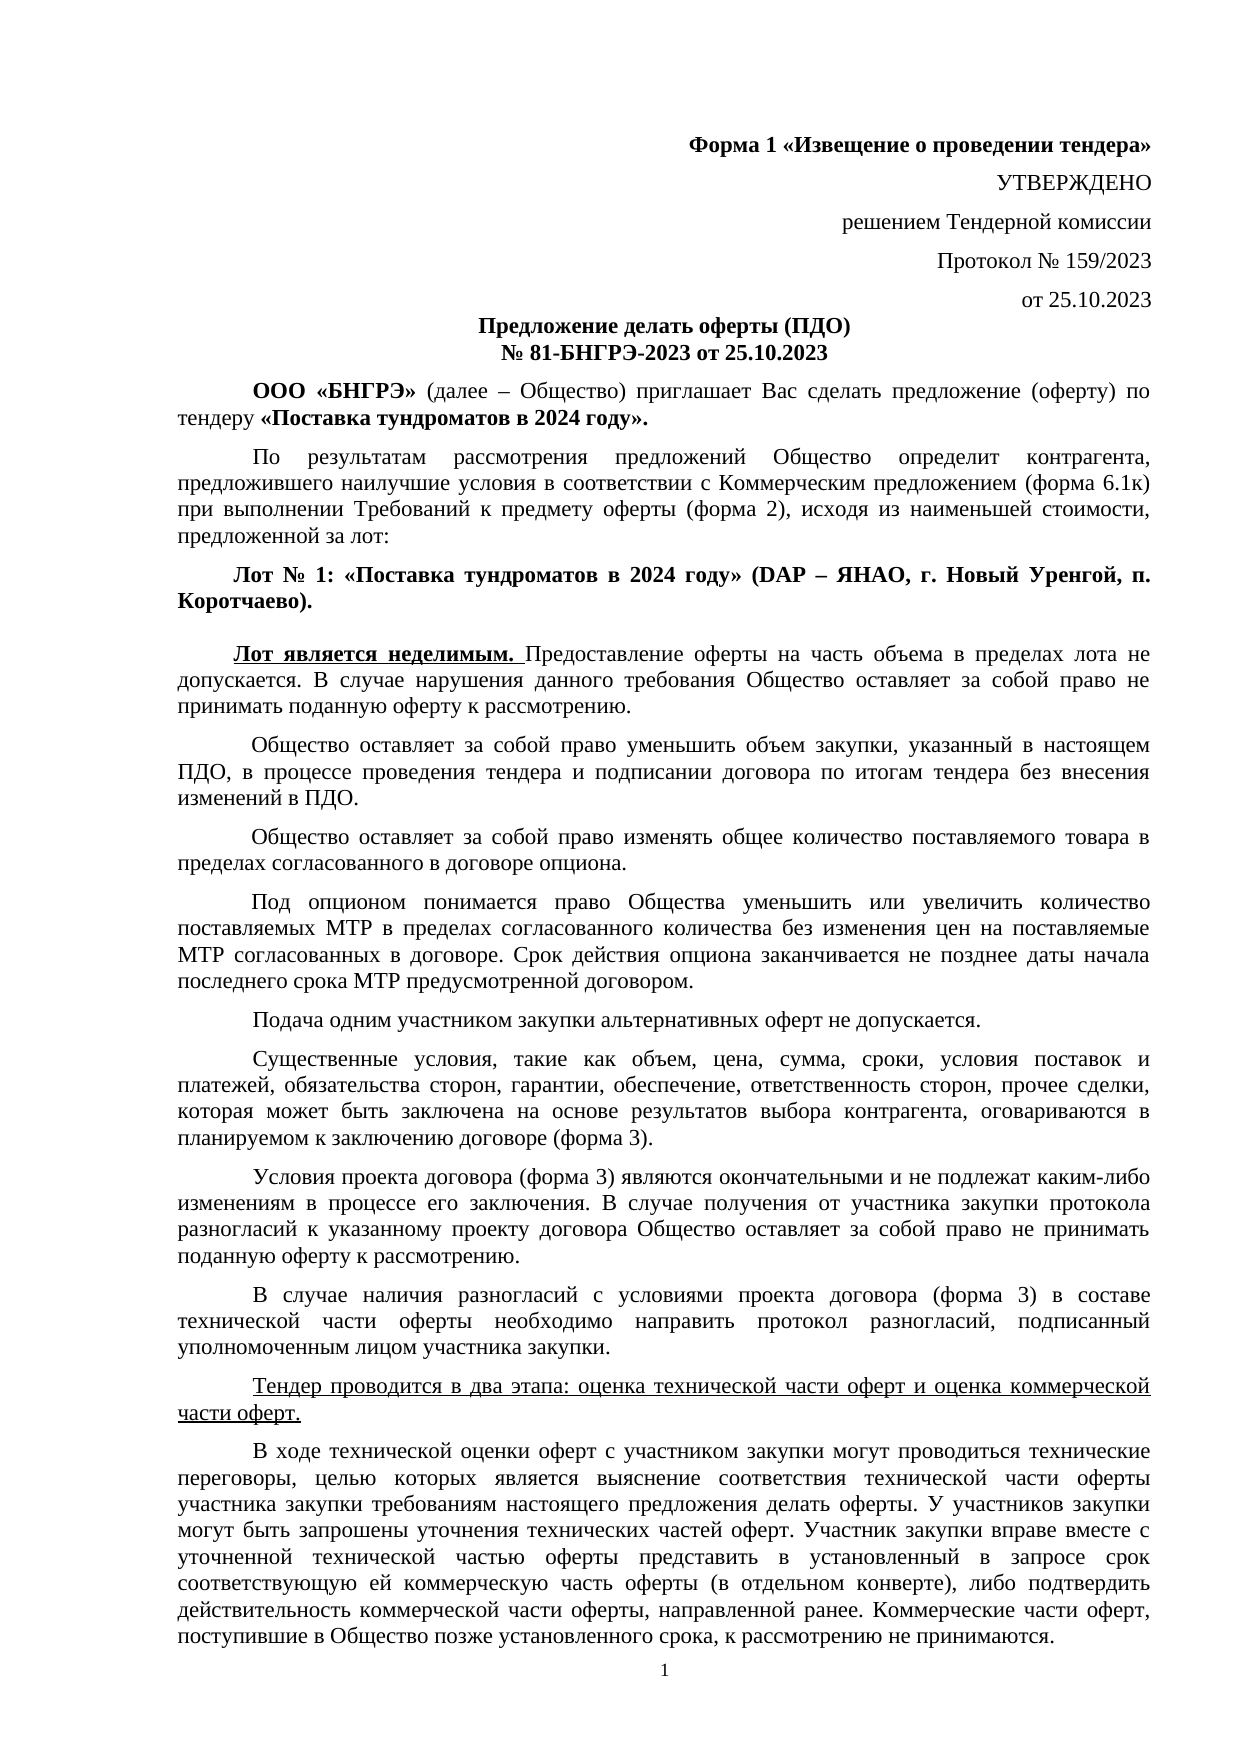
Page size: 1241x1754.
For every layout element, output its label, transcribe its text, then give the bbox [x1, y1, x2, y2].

text Общество оставляет за собой право уменьшить объем закупки, указанный в настоящем ПДО, в процессе проведения тендера и подписании договора по итогам тендера без внесения изменений в ПДО. [177, 731, 1152, 810]
text УТВЕРЖДЕНО [177, 169, 1152, 196]
text № 81-БНГРЭ-2023 от 25.10.2023 [177, 339, 1152, 365]
text Лот № 1: «Поставка тундроматов в 2024 году» (DAP – ЯНАО, г. Новый Уренгой, п. Коротчаево). [177, 561, 1152, 613]
text По результатам рассмотрения предложений Общество определит контрагента, предложившего наилучшие условия в соответствии с Коммерческим предложением (форма 6.1к) при выполнении Требований к предмету оферты (форма 2), исходя из наименьшей стоимости, предложенной за лот: [177, 443, 1152, 548]
text Предложение делать оферты (ПДО) [177, 312, 1152, 339]
text Лот является неделимым. Предоставление оферты на часть объема в пределах лота не допускается. В случае нарушения данного требования Общество оставляет за собой право не принимать поданную оферту к рассмотрению. [177, 640, 1152, 719]
text ООО «БНГРЭ» (далее – Общество) приглашает Вас сделать предложение (оферту) по тендеру «Поставка тундроматов в 2024 году». [177, 378, 1152, 430]
text Условия проекта договора (форма 3) являются окончательными и не подлежат каким-либо изменениям в процессе его заключения. В случае получения от участника закупки протокола разногласий к указанному проекту договора Общество оставляет за собой право не принимать поданную оферту к рассмотрению. [177, 1163, 1152, 1268]
text Под опционом понимается право Общества уменьшить или увеличить количество поставляемых МТР в пределах согласованного количества без изменения цен на поставляемые МТР согласованных в договоре. Срок действия опциона заканчивается не позднее даты начала последнего срока МТР предусмотренной договором. [177, 888, 1152, 993]
text Существенные условия, такие как объем, цена, сумма, сроки, условия поставок и платежей, обязательства сторон, гарантии, обеспечение, ответственность сторон, прочее сделки, которая может быть заключена на основе результатов выбора контрагента, оговариваются в планируемом к заключению договоре (форма 3). [177, 1045, 1152, 1150]
text В ходе технической оценки оферт с участником закупки могут проводиться технические переговоры, целью которых является выяснение соответствия технической части оферты участника закупки требованиям настоящего предложения делать оферты. У участников закупки могут быть запрошены уточнения технических частей оферт. Участник закупки вправе вместе с уточненной технической частью оферты представить в установленный в запросе срок соответствующую ей коммерческую часть оферты (в отдельном конверте), либо подтвердить действительность коммерческой части оферты, направленной ранее. Коммерческие части оферт, поступившие в Общество позже установленного срока, к рассмотрению не принимаются. [177, 1437, 1152, 1648]
text В случае наличия разногласий с условиями проекта договора (форма 3) в составе технической части оферты необходимо направить протокол разногласий, подписанный уполномоченным лицом участника закупки. [177, 1281, 1152, 1360]
text Форма 1 «Извещение о проведении тендера» [177, 131, 1152, 157]
text Тендер проводится в два этапа: оценка технической части оферт и оценка коммерческой части оферт. [177, 1372, 1152, 1425]
text Протокол № 159/2023 [177, 247, 1152, 273]
text решением Тендерной комиссии [177, 208, 1152, 235]
text от 25.10.2023 [177, 286, 1152, 312]
text Общество оставляет за собой право изменять общее количество поставляемого товара в пределах согласованного в договоре опциона. [177, 823, 1152, 876]
text Подача одним участником закупки альтернативных оферт не допускается. [177, 1006, 1152, 1032]
